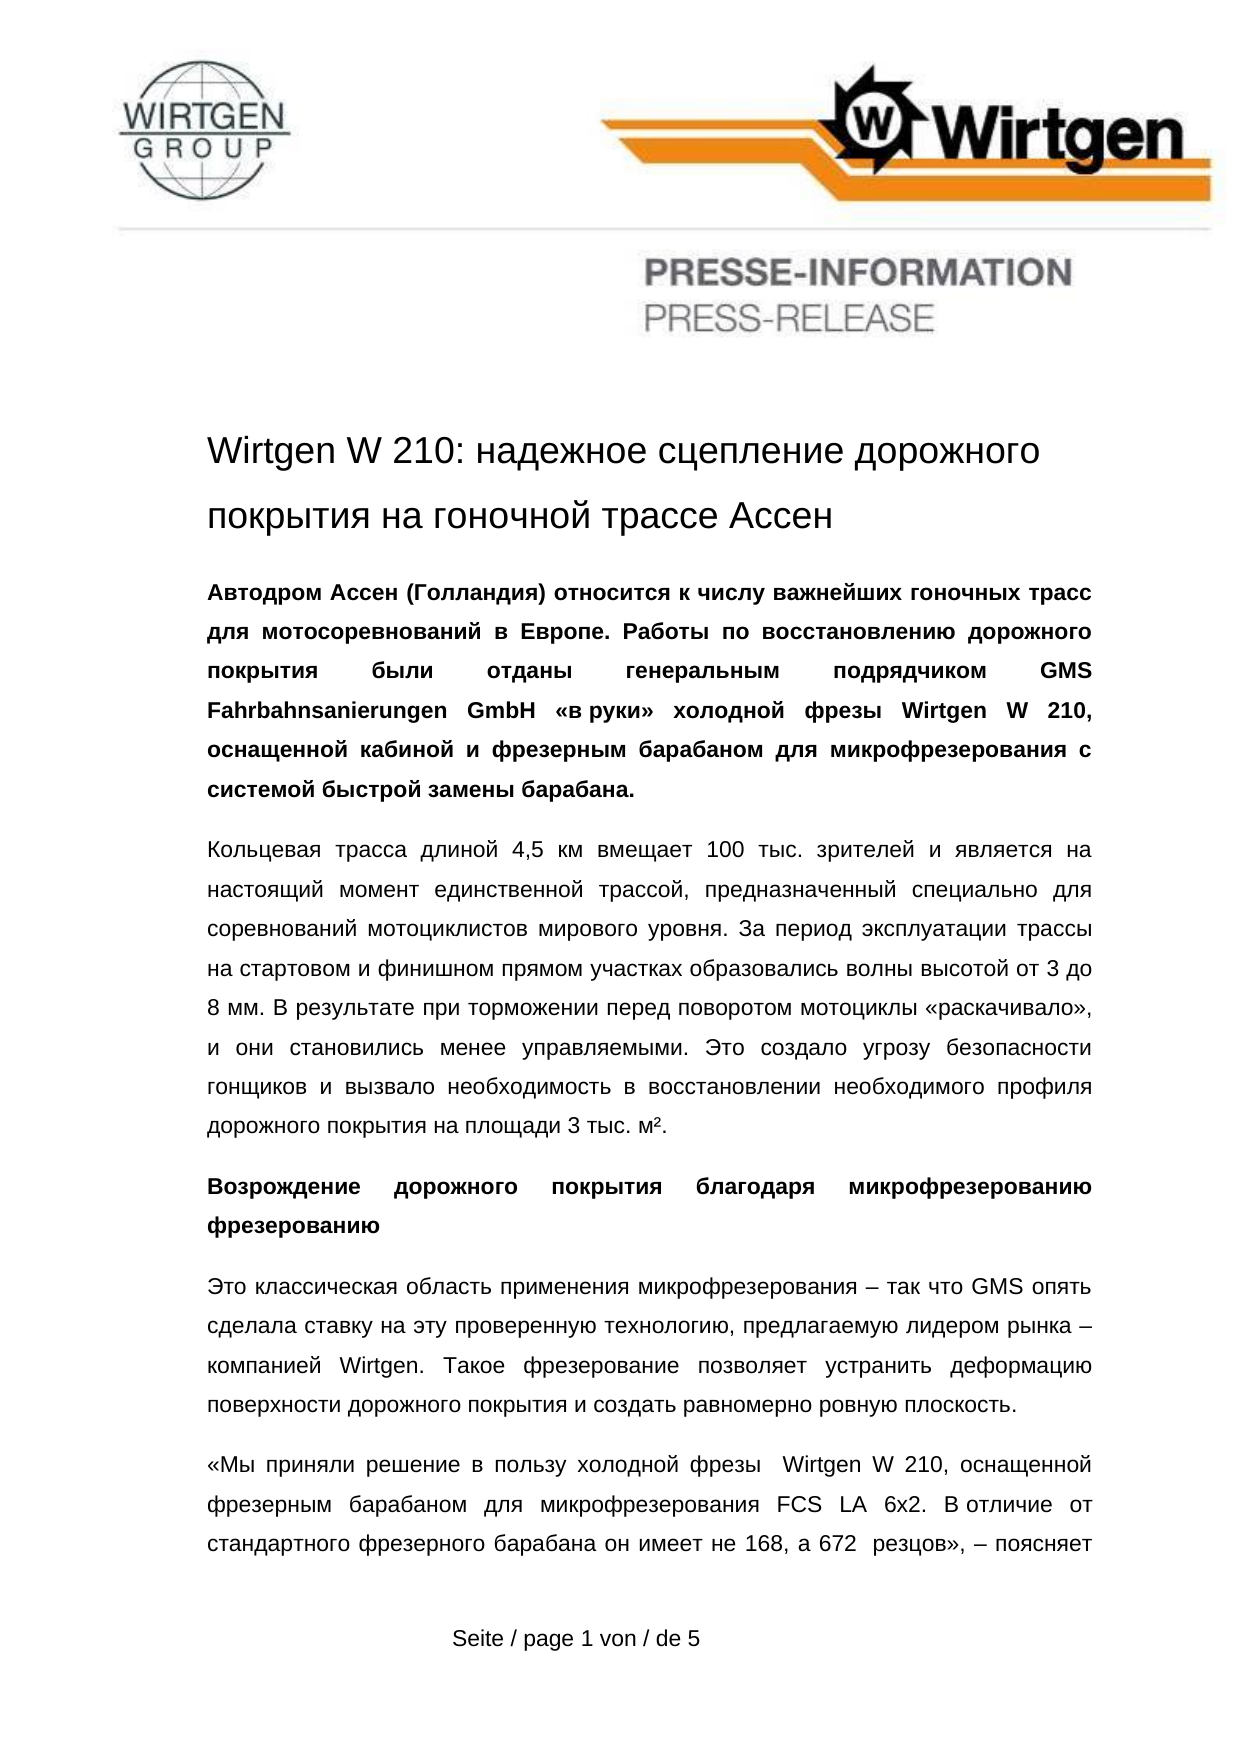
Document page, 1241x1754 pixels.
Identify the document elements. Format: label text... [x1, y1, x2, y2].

text Автодром Ассен (Голландия) относится к числу важнейших гоночных трасс для мотосоревнований в Европе. Работы по восстановлению дорожного покрытия были отданы генеральным подрядчиком GMS Fahrbahnsanierungen GmbH «в руки» холодной фрезы Wirtgen W 210, оснащенной кабиной и фрезерным барабаном для микрофрезерования с системой быстрой замены барабана. [207, 578, 1093, 802]
text Wirtgen W 210: надежное сцепление дорожного покрытия на гоночной трассе Ассен [207, 428, 1093, 536]
text Возрождение дорожного покрытия благодаря микрофрезерованию фрезерованию [207, 1173, 1093, 1239]
text Кольцевая трасса длиной 4,5 км вмещает 100 тыс. зрителей и является на настоящий момент единственной трассой, предназначенный специально для соревнований мотоциклистов мирового уровня. За период эксплуатации трассы на стартовом и финишном прямом участках образовались волны высотой от 3 до 8 мм. В результате при торможении перед поворотом мотоциклы «раскачивало», и они становились менее управляемыми. Это создало угрозу безопасности гонщиков и вызвало необходимость в восстановлении необходимого профиля дорожного покрытия на площади 3 тыс. м². [207, 836, 1093, 1139]
text Это классическая область применения микрофрезерования – так что GMS опять сделала ставку на эту проверенную технологию, предлагаемую лидером рынка – компанией Wirtgen. Такое фрезерование позволяет устранить деформацию поверхности дорожного покрытия и создать равномерно ровную плоскость. [207, 1273, 1093, 1417]
picture [0, 0, 1239, 369]
